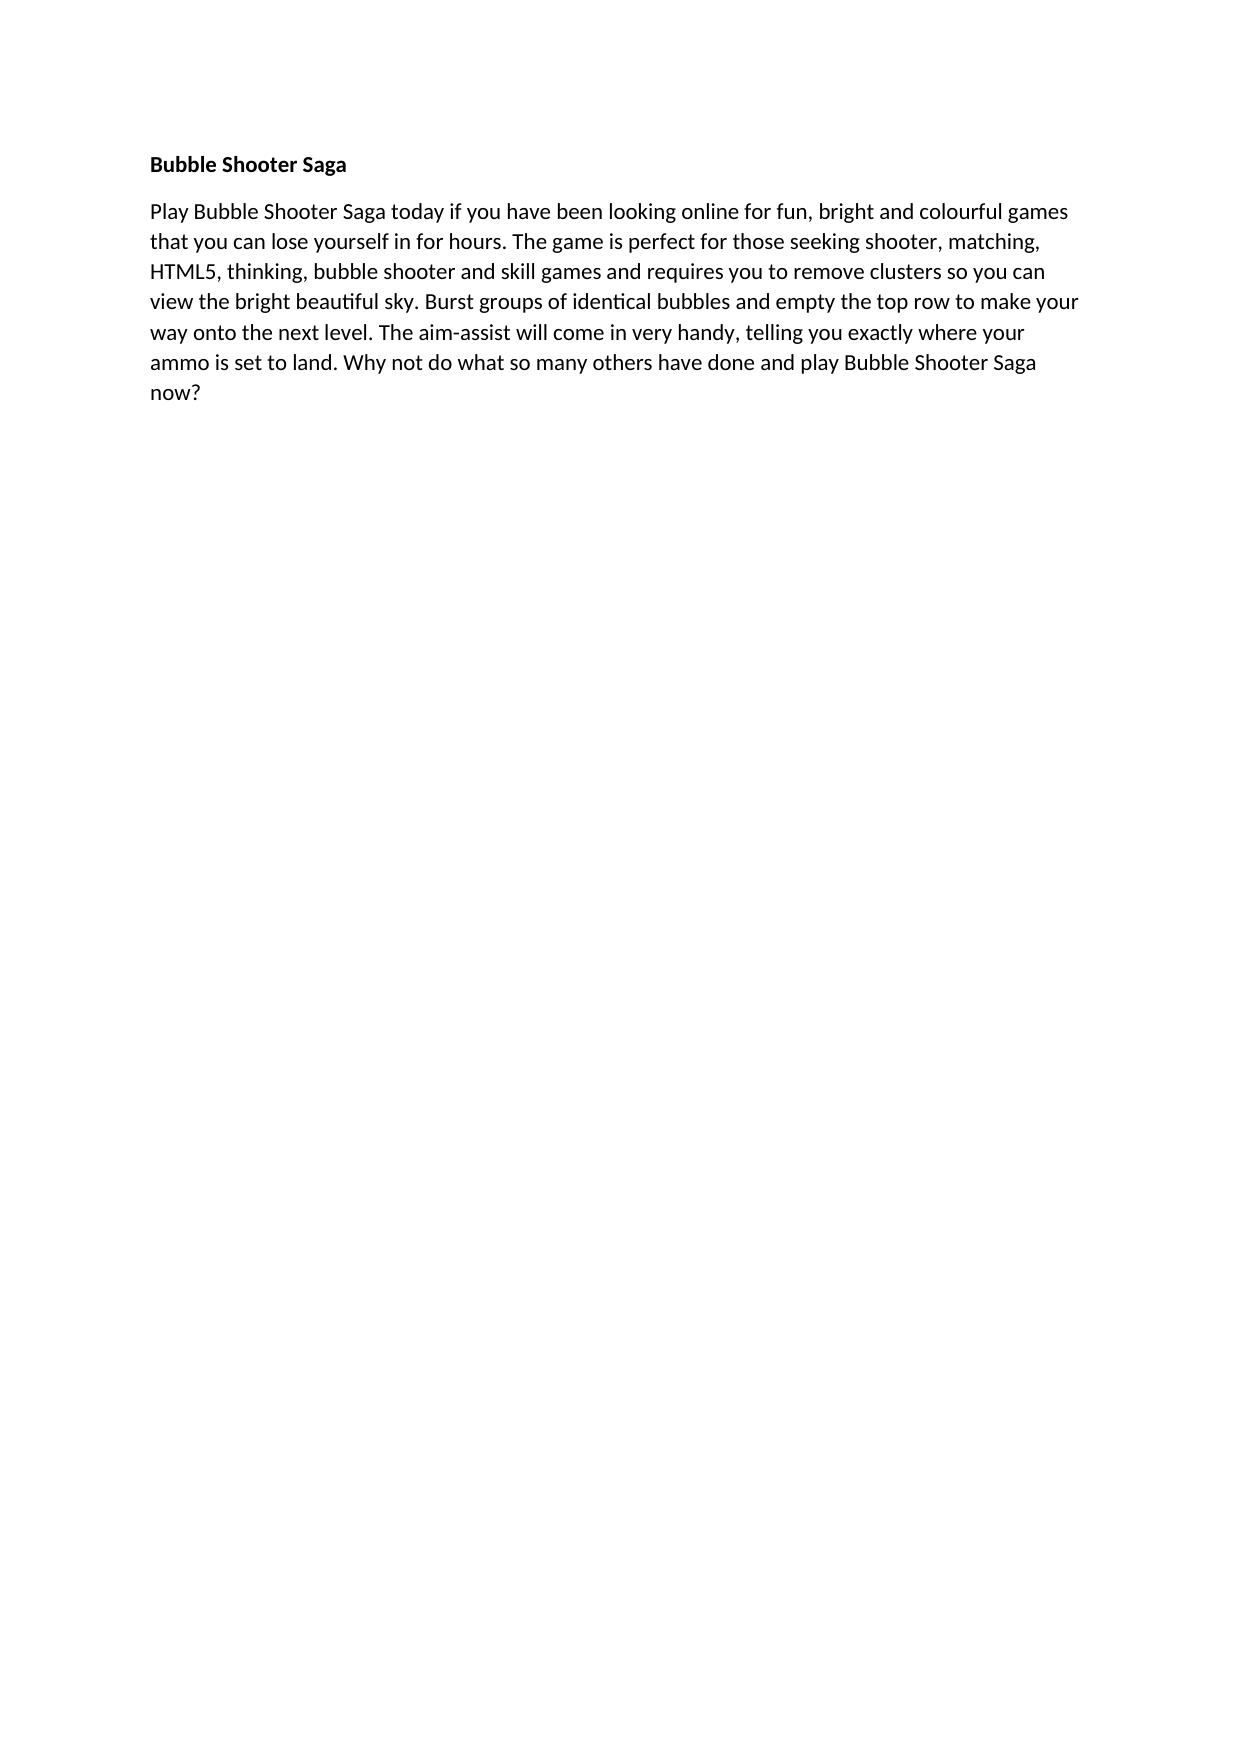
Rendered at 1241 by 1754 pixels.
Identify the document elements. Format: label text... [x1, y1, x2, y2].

text Play Bubble Shooter Saga today if you have been looking online for fun, bright and colourful games that you can lose yourself in for hours. The game is perfect for those seeking shooter, matching, HTML5, thinking, bubble shooter and skill games and requires you to remove clusters so you can view the bright beautiful sky. Burst groups of identical bubbles and empty the top row to make your way onto the next level. The aim-assist will come in very handy, telling you exactly where your ammo is set to land. Why not do what so many others have done and play Bubble Shooter Saga now? [150, 197, 1090, 406]
text Bubble Shooter Saga [150, 150, 1090, 178]
